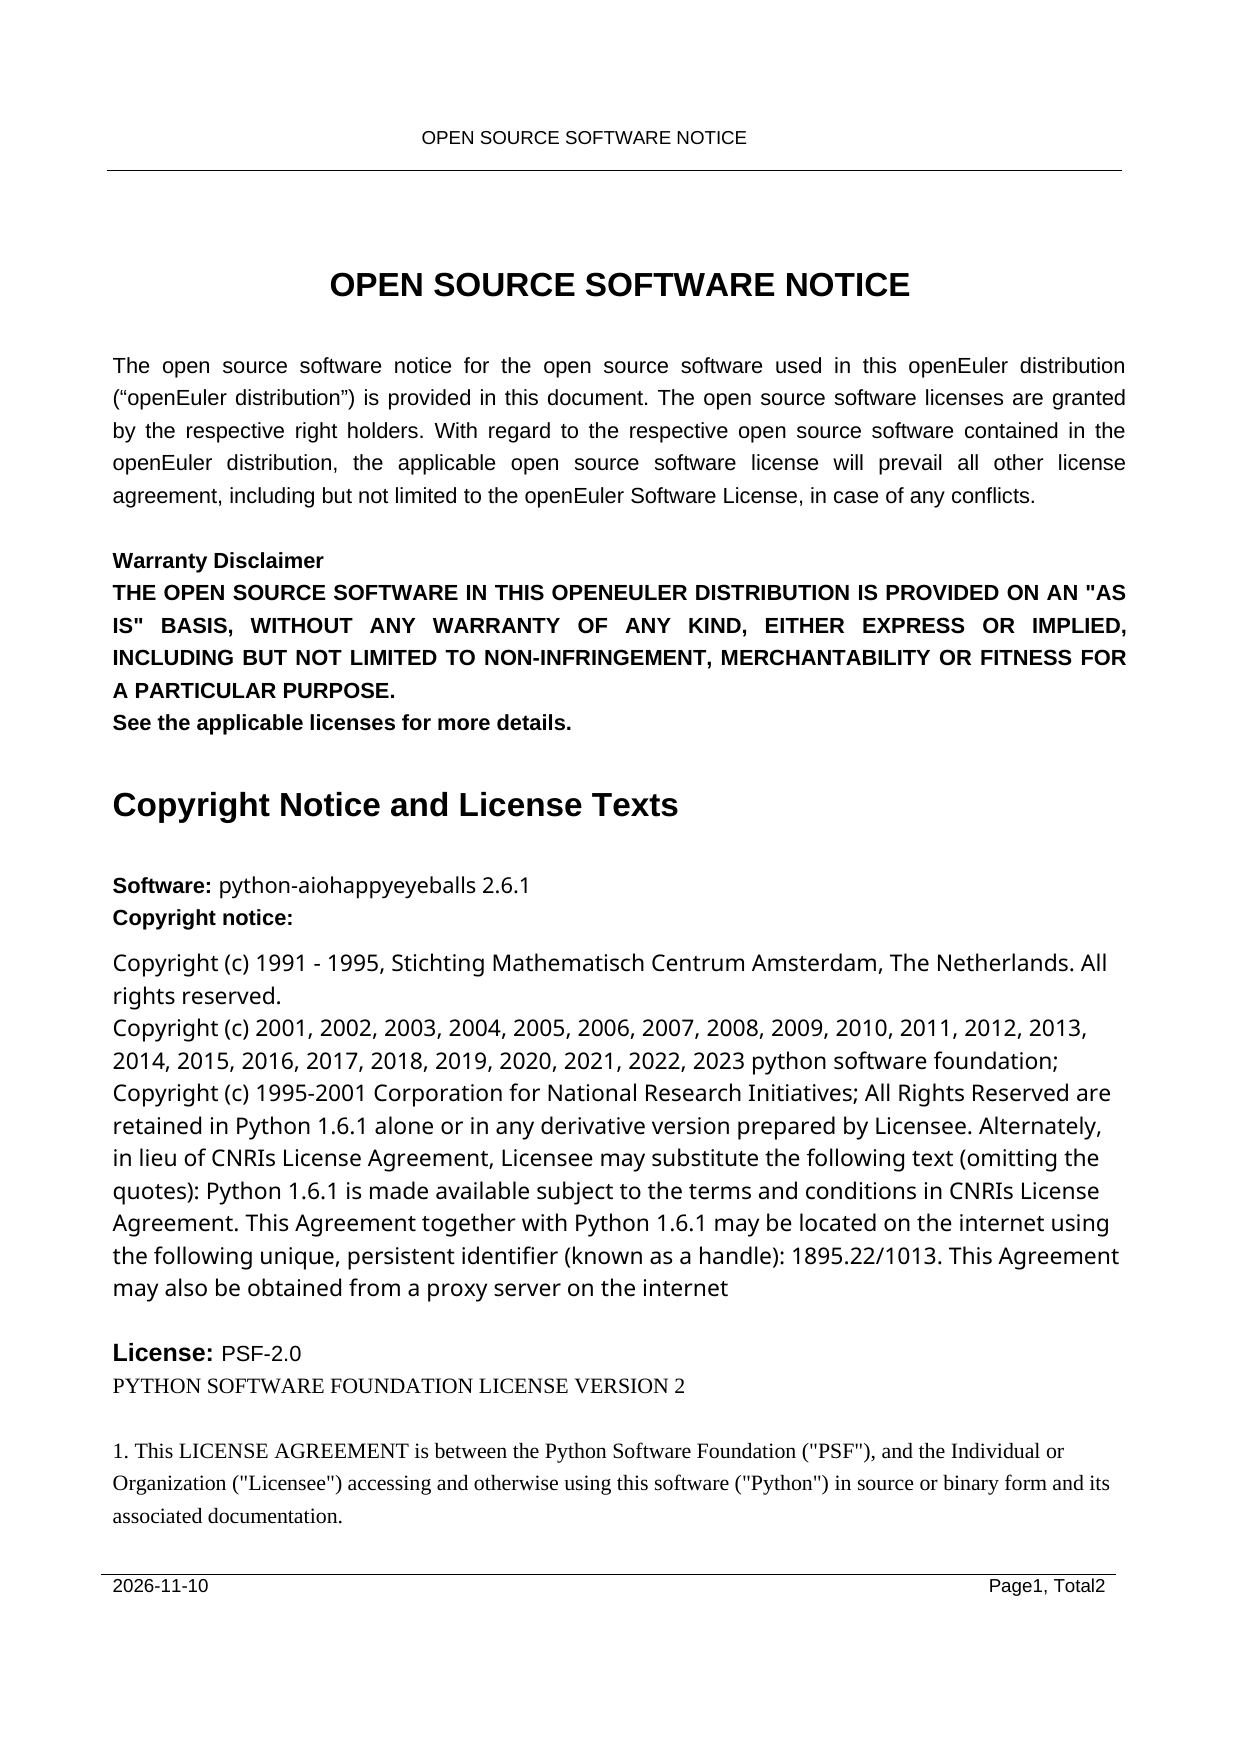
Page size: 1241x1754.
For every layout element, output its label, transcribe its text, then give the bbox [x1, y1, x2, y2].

text The open source software notice for the open source software used in this openEuler distribution (“openEuler distribution”) is provided in this document. The open source software licenses are granted by the respective right holders. With regard to the respective open source software contained in the openEuler distribution, the applicable open source software license will prevail all other license agreement, including but not limited to the openEuler Software License, in case of any conflicts. [112, 349, 1128, 511]
text License: PSF-2.0 [112, 1337, 1128, 1369]
text Copyright notice: [112, 901, 1128, 934]
text Copyright (c) 1991 - 1995, Stichting Mathematisch Centrum Amsterdam, The Netherlands. All rights reserved. Copyright (c) 2001, 2002, 2003, 2004, 2005, 2006, 2007, 2008, 2009, 2010, 2011, 2012, 2013, 2014, 2015, 2016, 2017, 2018, 2019, 2020, 2021, 2022, 2023 python software foundation; Copyright (c) 1995-2001 Corporation for National Research Initiatives; All Rights Reserved are retained in Python 1.6.1 alone or in any derivative version prepared by Licensee. Alternately, in lieu of CNRIs License Agreement, Licensee may substitute the following text (omitting the quotes): Python 1.6.1 is made available subject to the terms and conditions in CNRIs License Agreement. This Agreement together with Python 1.6.1 may be located on the internet using the following unique, persistent identifier (known as a handle): 1895.22/1013. This Agreement may also be obtained from a proxy server on the internet [112, 947, 1128, 1337]
text OPEN SOURCE SOFTWARE NOTICE [112, 251, 1128, 316]
text THE OPEN SOURCE SOFTWARE IN THIS OPENEULER DISTRIBUTION IS PROVIDED ON AN "AS IS" BASIS, WITHOUT ANY WARRANTY OF ANY KIND, EITHER EXPRESS OR IMPLIED, INCLUDING BUT NOT LIMITED TO NON-INFRINGEMENT, MERCHANTABILITY OR FITNESS FOR A PARTICULAR PURPOSE. See the applicable licenses for more details. [112, 576, 1128, 739]
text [112, 1369, 1128, 1532]
text Warranty Disclaimer [112, 544, 1128, 576]
text Copyright Notice and License Texts [112, 771, 1128, 836]
title Software: python-aiohappyeyeballs 2.6.1 [112, 869, 1128, 901]
